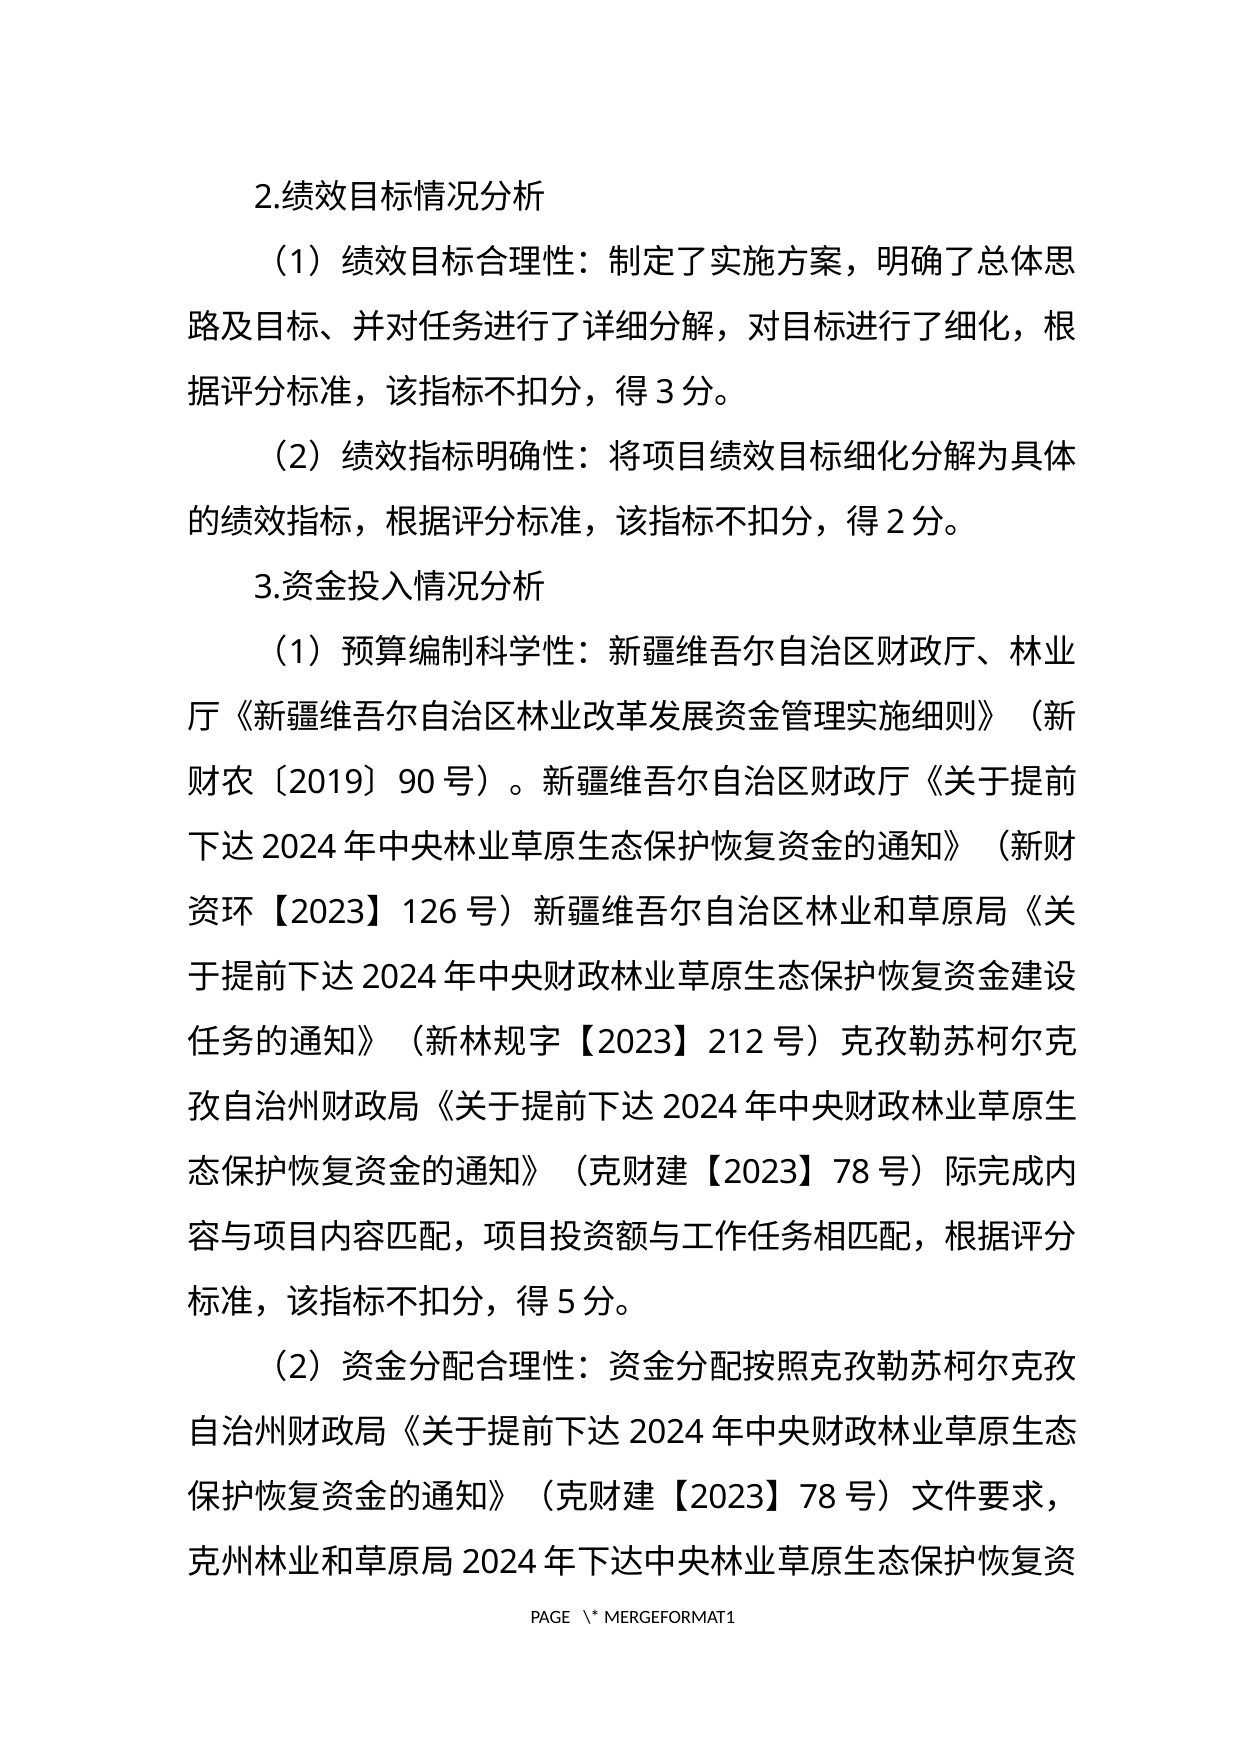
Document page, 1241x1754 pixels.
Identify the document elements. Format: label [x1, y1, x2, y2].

text [187, 162, 1078, 1592]
